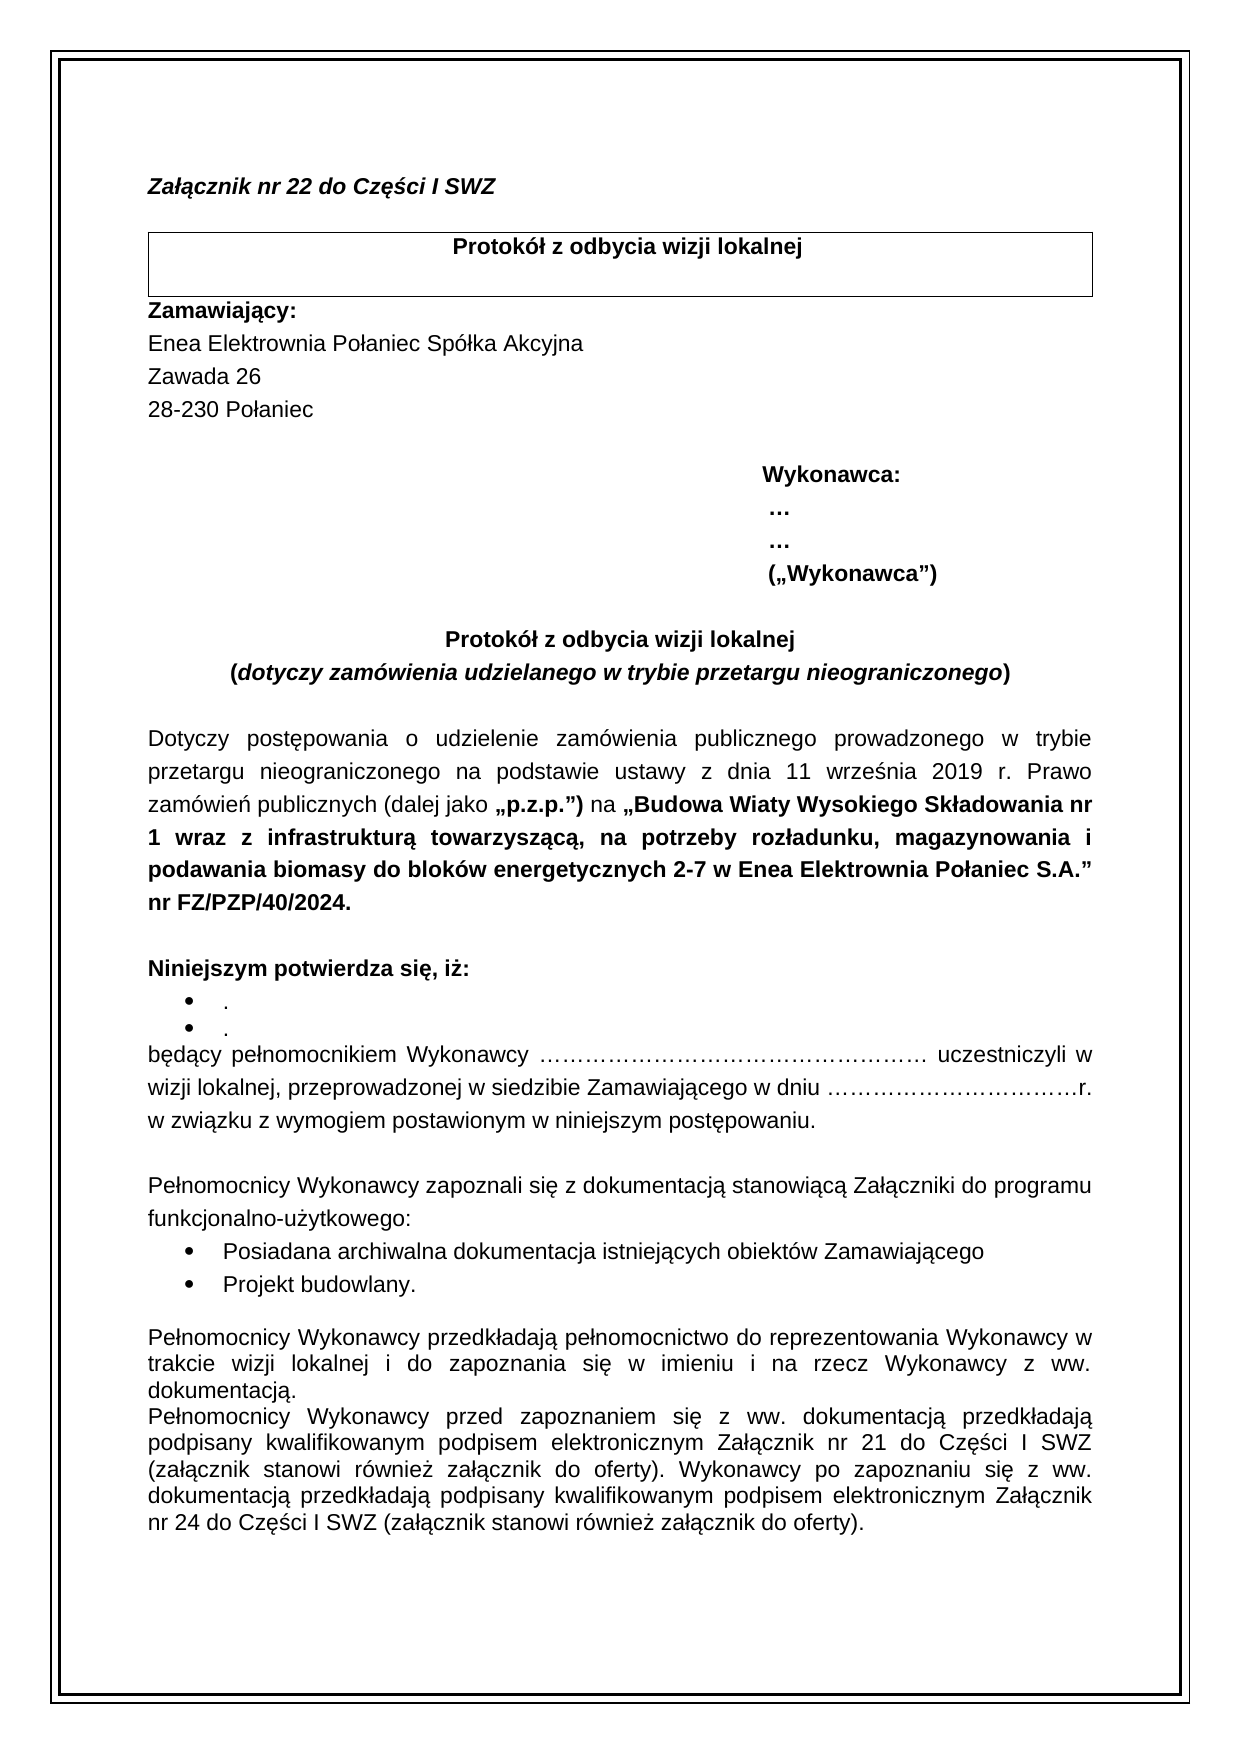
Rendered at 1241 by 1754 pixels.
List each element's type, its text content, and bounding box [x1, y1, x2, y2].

list . [185, 988, 1093, 1014]
list . [185, 1014, 1093, 1041]
text Enea Elektrownia Połaniec Spółka Akcyjna [148, 330, 1093, 356]
text 28-230 Połaniec [148, 396, 1093, 422]
text Niniejszym potwierdza się, iż: [148, 955, 1093, 982]
table_header Protokół z odbycia wizji lokalnej [149, 233, 1092, 296]
text („Wykonawca”) [768, 560, 1093, 587]
text … [768, 494, 1093, 521]
list Projekt budowlany. [185, 1271, 1093, 1298]
text (dotyczy zamówienia udzielanego w trybie przetargu nieograniczonego) [148, 659, 1093, 685]
text Pełnomocnicy Wykonawcy zapoznali się z dokumentacją stanowiącą Załączniki do programu funkcjonalno-użytkowego: [148, 1172, 1093, 1232]
text … [768, 527, 1093, 554]
text Zawada 26 [148, 363, 1093, 389]
text Dotyczy postępowania o udzielenie zamówienia publicznego prowadzonego w trybie przetargu nieograniczonego na podstawie ustawy z dnia 11 września 2019 r. Prawo zamówień publicznych (dalej jako „p.z.p.”) na „Budowa Wiaty Wysokiego Składowania nr 1 wraz z infrastrukturą towarzyszącą, na potrzeby rozładunku, magazynowania i podawania biomasy do bloków energetycznych 2-7 w Enea Elektrownia Połaniec S.A.” nr FZ/PZP/40/2024. [148, 725, 1093, 916]
text Pełnomocnicy Wykonawcy przed zapoznaniem się z ww. dokumentacją przedkładają podpisany kwalifikowanym podpisem elektronicznym Załącznik nr 21 do Części I SWZ (załącznik stanowi również załącznik do oferty). Wykonawcy po zapoznaniu się z ww. dokumentacją przedkładają podpisany kwalifikowanym podpisem elektronicznym Załącznik nr 24 do Części I SWZ (załącznik stanowi również załącznik do oferty). [148, 1403, 1093, 1535]
list Posiadana archiwalna dokumentacja istniejących obiektów Zamawiającego [185, 1238, 1093, 1265]
subtitle Załącznik nr 22 do Części I SWZ [148, 173, 1093, 199]
text Protokół z odbycia wizji lokalnej [148, 626, 1093, 652]
text Wykonawca: [148, 461, 901, 488]
text Zamawiający: [148, 297, 1093, 323]
text Pełnomocnicy Wykonawcy przedkładają pełnomocnictwo do reprezentowania Wykonawcy w trakcie wizji lokalnej i do zapoznania się w imieniu i na rzecz Wykonawcy z ww. dokumentacją. [148, 1324, 1093, 1403]
text będący pełnomocnikiem Wykonawcy …………………………………………… uczestniczyli w wizji lokalnej, przeprowadzonej w siedzibie Zamawiającego w dniu ……………………………r. w związku z wymogiem postawionym w niniejszym postępowaniu. [148, 1041, 1093, 1133]
